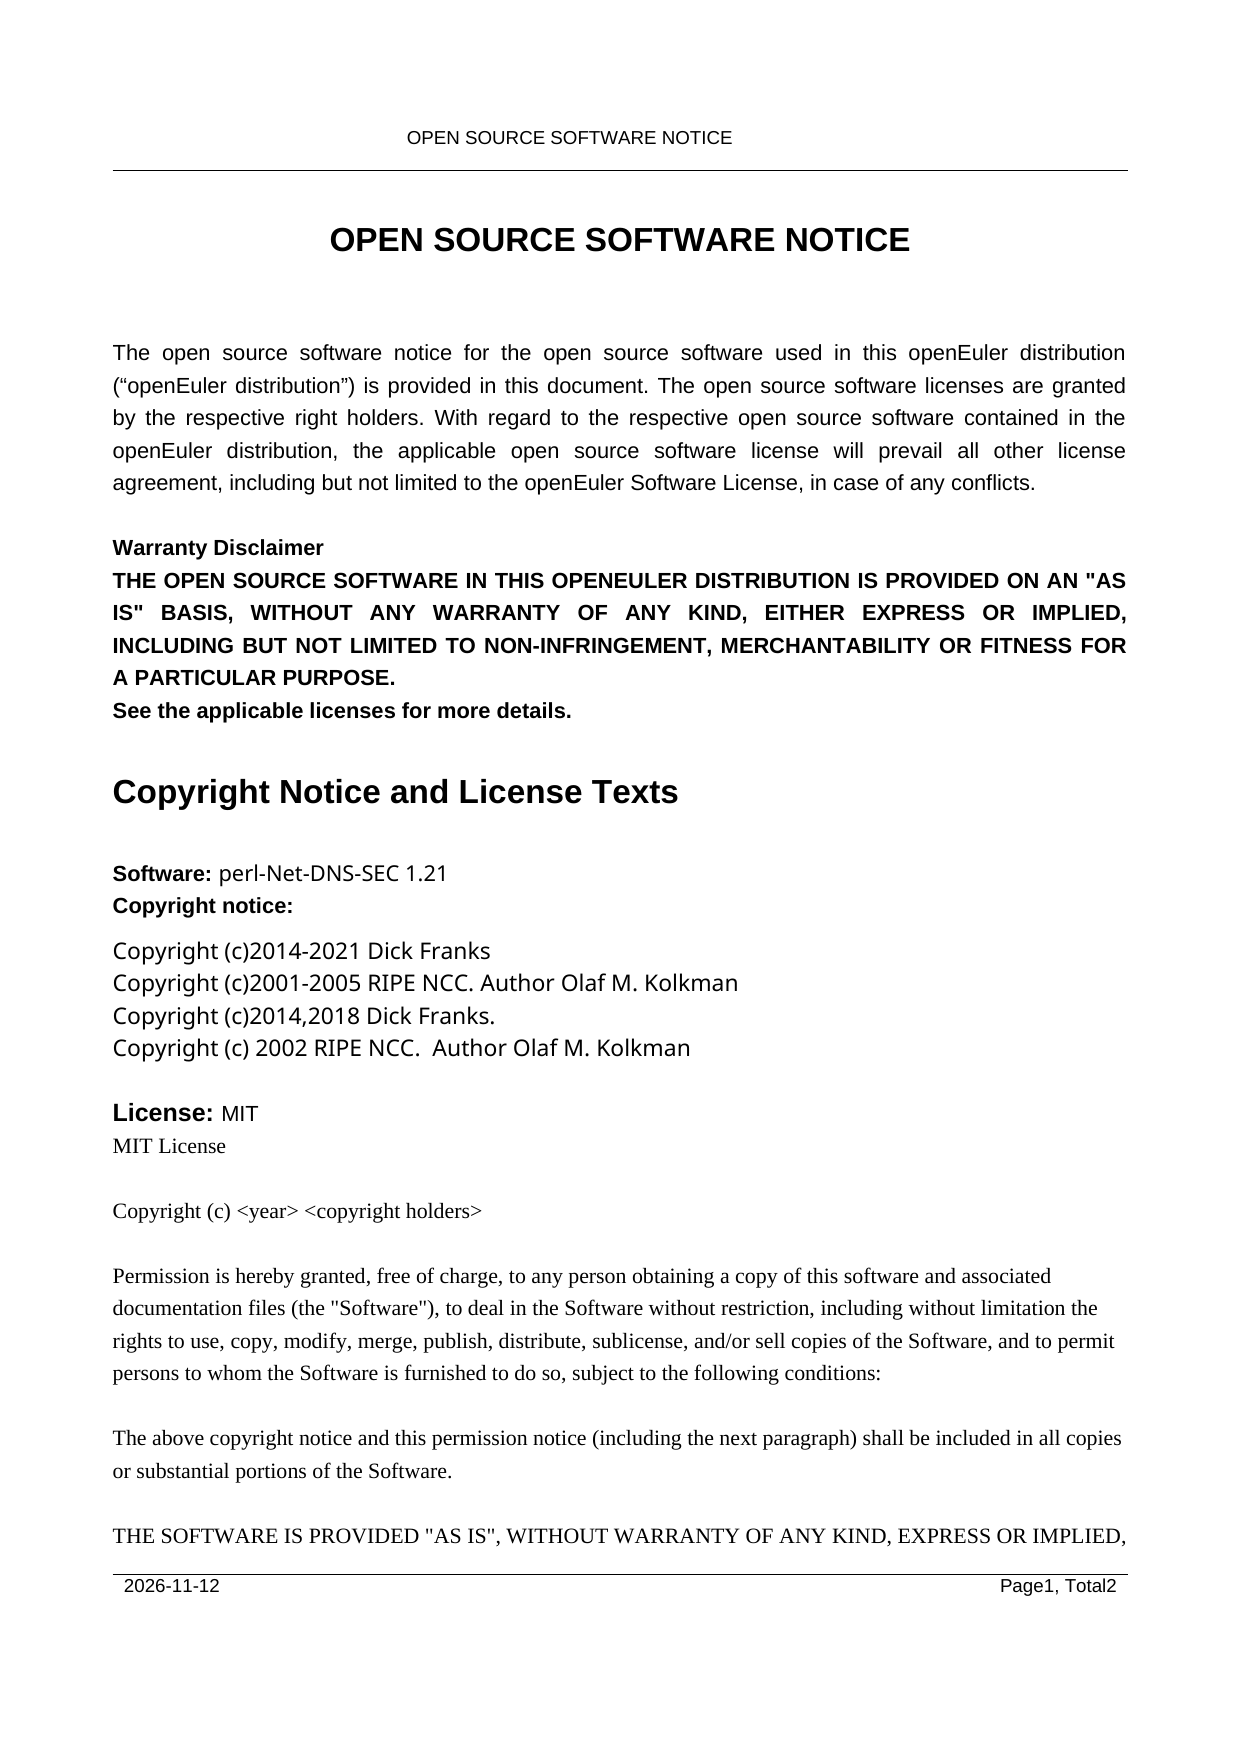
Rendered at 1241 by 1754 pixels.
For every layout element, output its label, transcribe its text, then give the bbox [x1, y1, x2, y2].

text Copyright notice: [112, 889, 1128, 921]
text The open source software notice for the open source software used in this openEuler distribution (“openEuler distribution”) is provided in this document. The open source software licenses are granted by the respective right holders. With regard to the respective open source software contained in the openEuler distribution, the applicable open source software license will prevail all other license agreement, including but not limited to the openEuler Software License, in case of any conflicts. [112, 336, 1128, 499]
text THE OPEN SOURCE SOFTWARE IN THIS OPENEULER DISTRIBUTION IS PROVIDED ON AN "AS IS" BASIS, WITHOUT ANY WARRANTY OF ANY KIND, EITHER EXPRESS OR IMPLIED, INCLUDING BUT NOT LIMITED TO NON-INFRINGEMENT, MERCHANTABILITY OR FITNESS FOR A PARTICULAR PURPOSE. See the applicable licenses for more details. [112, 564, 1128, 726]
text Copyright Notice and License Texts [112, 759, 1128, 824]
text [112, 1129, 1128, 1551]
text Copyright (c) 2002 RIPE NCC. Author Olaf M. Kolkman [112, 1031, 1128, 1064]
title Software: perl-Net-DNS-SEC 1.21 [112, 856, 1128, 889]
text Copyright (c)2001-2005 RIPE NCC. Author Olaf M. Kolkman [112, 966, 1128, 999]
text Copyright (c)2014-2021 Dick Franks [112, 934, 1128, 966]
text License: MIT [112, 1096, 1128, 1129]
text Copyright (c)2014,2018 Dick Franks. [112, 999, 1128, 1031]
text Warranty Disclaimer [112, 531, 1128, 564]
text OPEN SOURCE SOFTWARE NOTICE [112, 206, 1128, 271]
